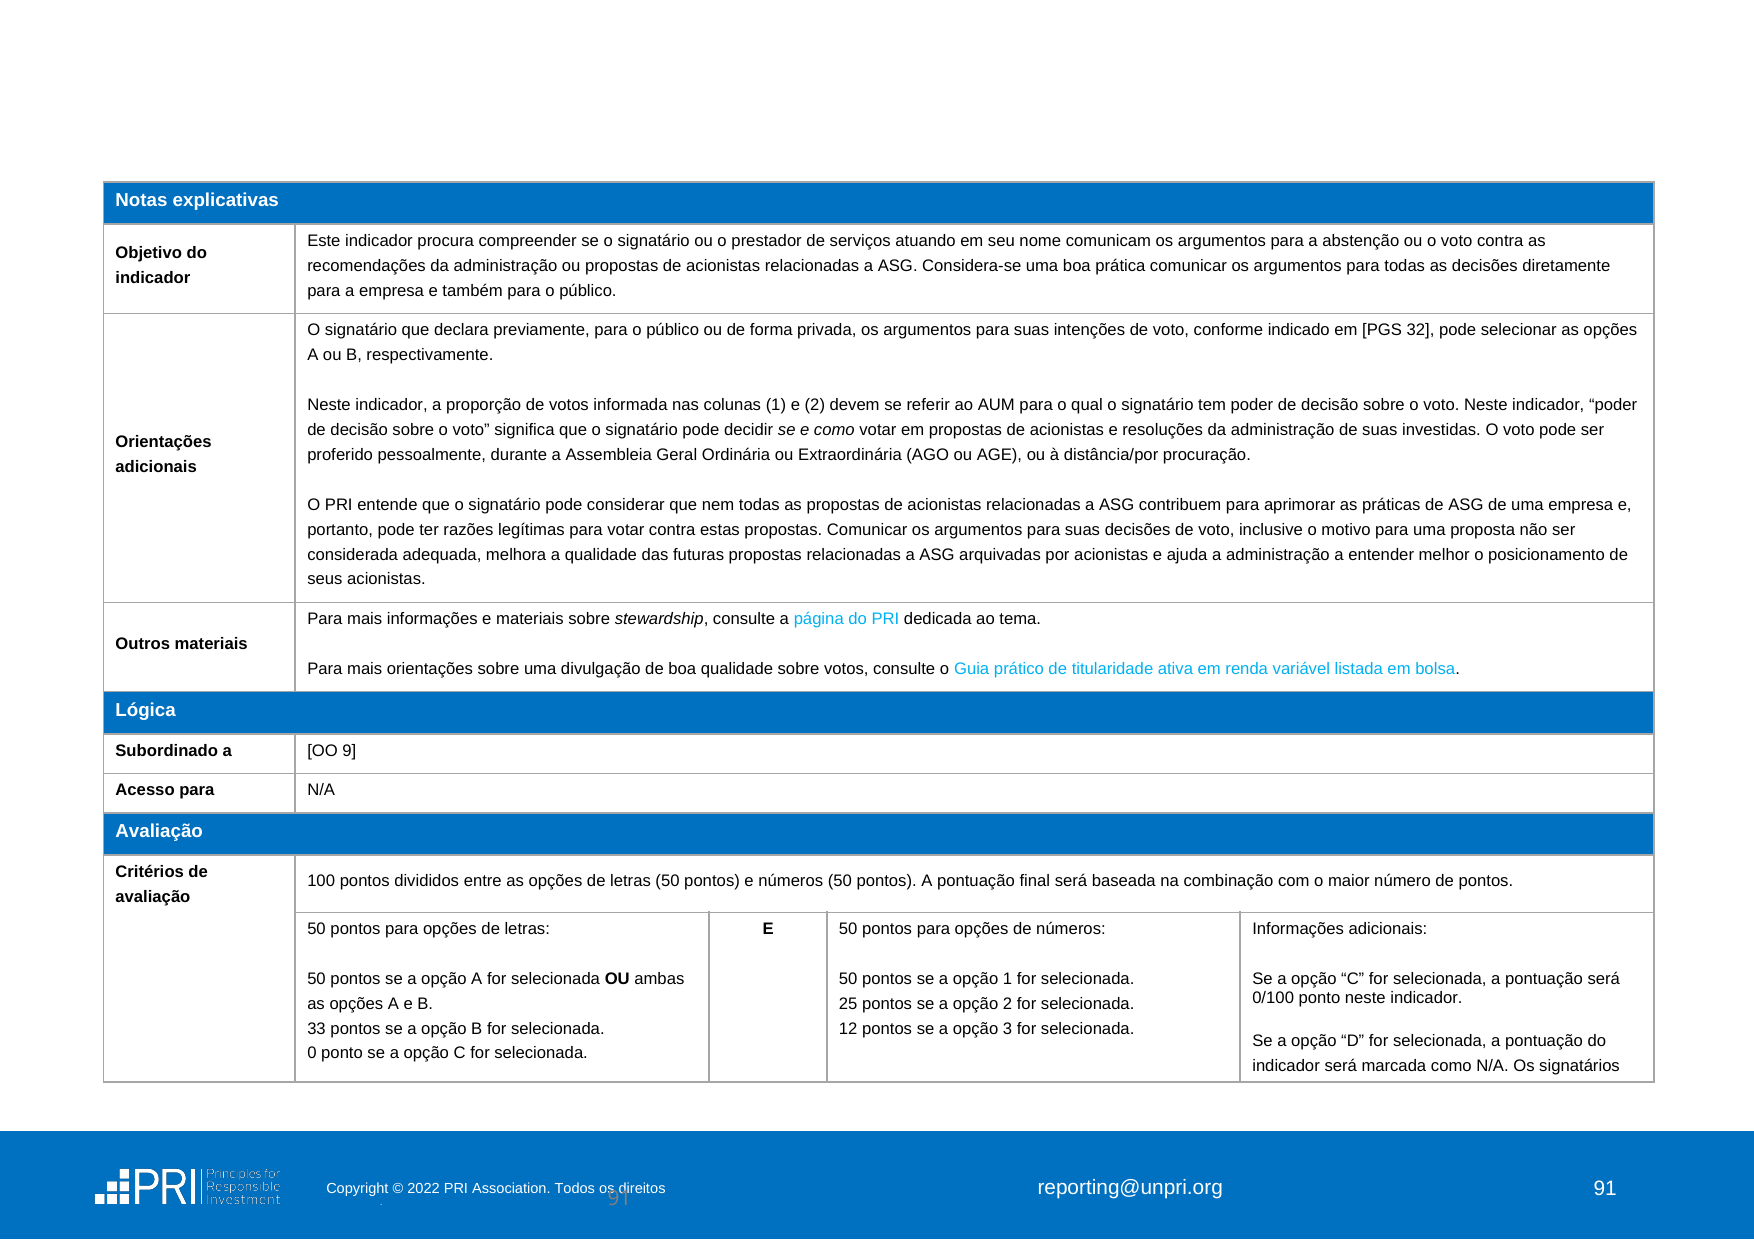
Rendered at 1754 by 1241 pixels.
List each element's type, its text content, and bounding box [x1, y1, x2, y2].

table_cell Para mais informações e materiais sobre stewardship, consulte a página do PRI dedicada ao tema. Para mais orientações sobre uma divulgação de boa qualidade sobre votos, consulte o Guia prático de titularidade ativa em renda variável listada em bolsa. [296, 603, 1653, 691]
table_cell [1241, 913, 1653, 1081]
table_cell Subordinado a [104, 735, 294, 773]
table_cell Acesso para [104, 774, 294, 812]
table_cell Este indicador procura compreender se o signatário ou o prestador de serviços atuando em seu nome comunicam os argumentos para a abstenção ou o voto contra as recomendações da administração ou propostas de acionistas relacionadas a ASG. Considera-se uma boa prática comunicar os argumentos para todas as decisões diretamente para a empresa e também para o público. [296, 225, 1653, 313]
table_cell Orientações adicionais [104, 314, 294, 601]
table_cell Critérios de avaliação [104, 856, 294, 1081]
table_cell Outros materiais [104, 603, 294, 691]
table_header Notas explicativas [104, 183, 1653, 223]
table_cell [828, 913, 1239, 1081]
picture [92, 1166, 282, 1207]
table_cell E [710, 913, 826, 1081]
table_cell Lógica [104, 692, 1653, 733]
table_cell N/A [296, 774, 1653, 812]
table_cell [OO 9] [296, 735, 1653, 773]
table_cell Avaliação [104, 814, 1653, 854]
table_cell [296, 913, 708, 1081]
table_cell Objetivo do indicador [104, 225, 294, 313]
table_cell O signatário que declara previamente, para o público ou de forma privada, os argumentos para suas intenções de voto, conforme indicado em [PGS 32], pode selecionar as opções A ou B, respectivamente. Neste indicador, a proporção de votos informada nas colunas (1) e (2) devem se referir ao AUM para o qual o signatário tem poder de decisão sobre o voto. Neste indicador, “poder de decisão sobre o voto” significa que o signatário pode decidir se e como votar em propostas de acionistas e resoluções da administração de suas investidas. O voto pode ser proferido pessoalmente, durante a Assembleia Geral Ordinária ou Extraordinária (AGO ou AGE), ou à distância/por procuração. O PRI entende que o signatário pode considerar que nem todas as propostas de acionistas relacionadas a ASG contribuem para aprimorar as práticas de ASG de uma empresa e, portanto, pode ter razões legítimas para votar contra estas propostas. Comunicar os argumentos para suas decisões de voto, inclusive o motivo para uma proposta não ser considerada adequada, melhora a qualidade das futuras propostas relacionadas a ASG arquivadas por acionistas e ajuda a administração a entender melhor o posicionamento de seus acionistas. [296, 314, 1653, 601]
table_cell 100 pontos divididos entre as opções de letras (50 pontos) e números (50 pontos). A pontuação final será baseada na combinação com o maior número de pontos. [296, 856, 1653, 911]
